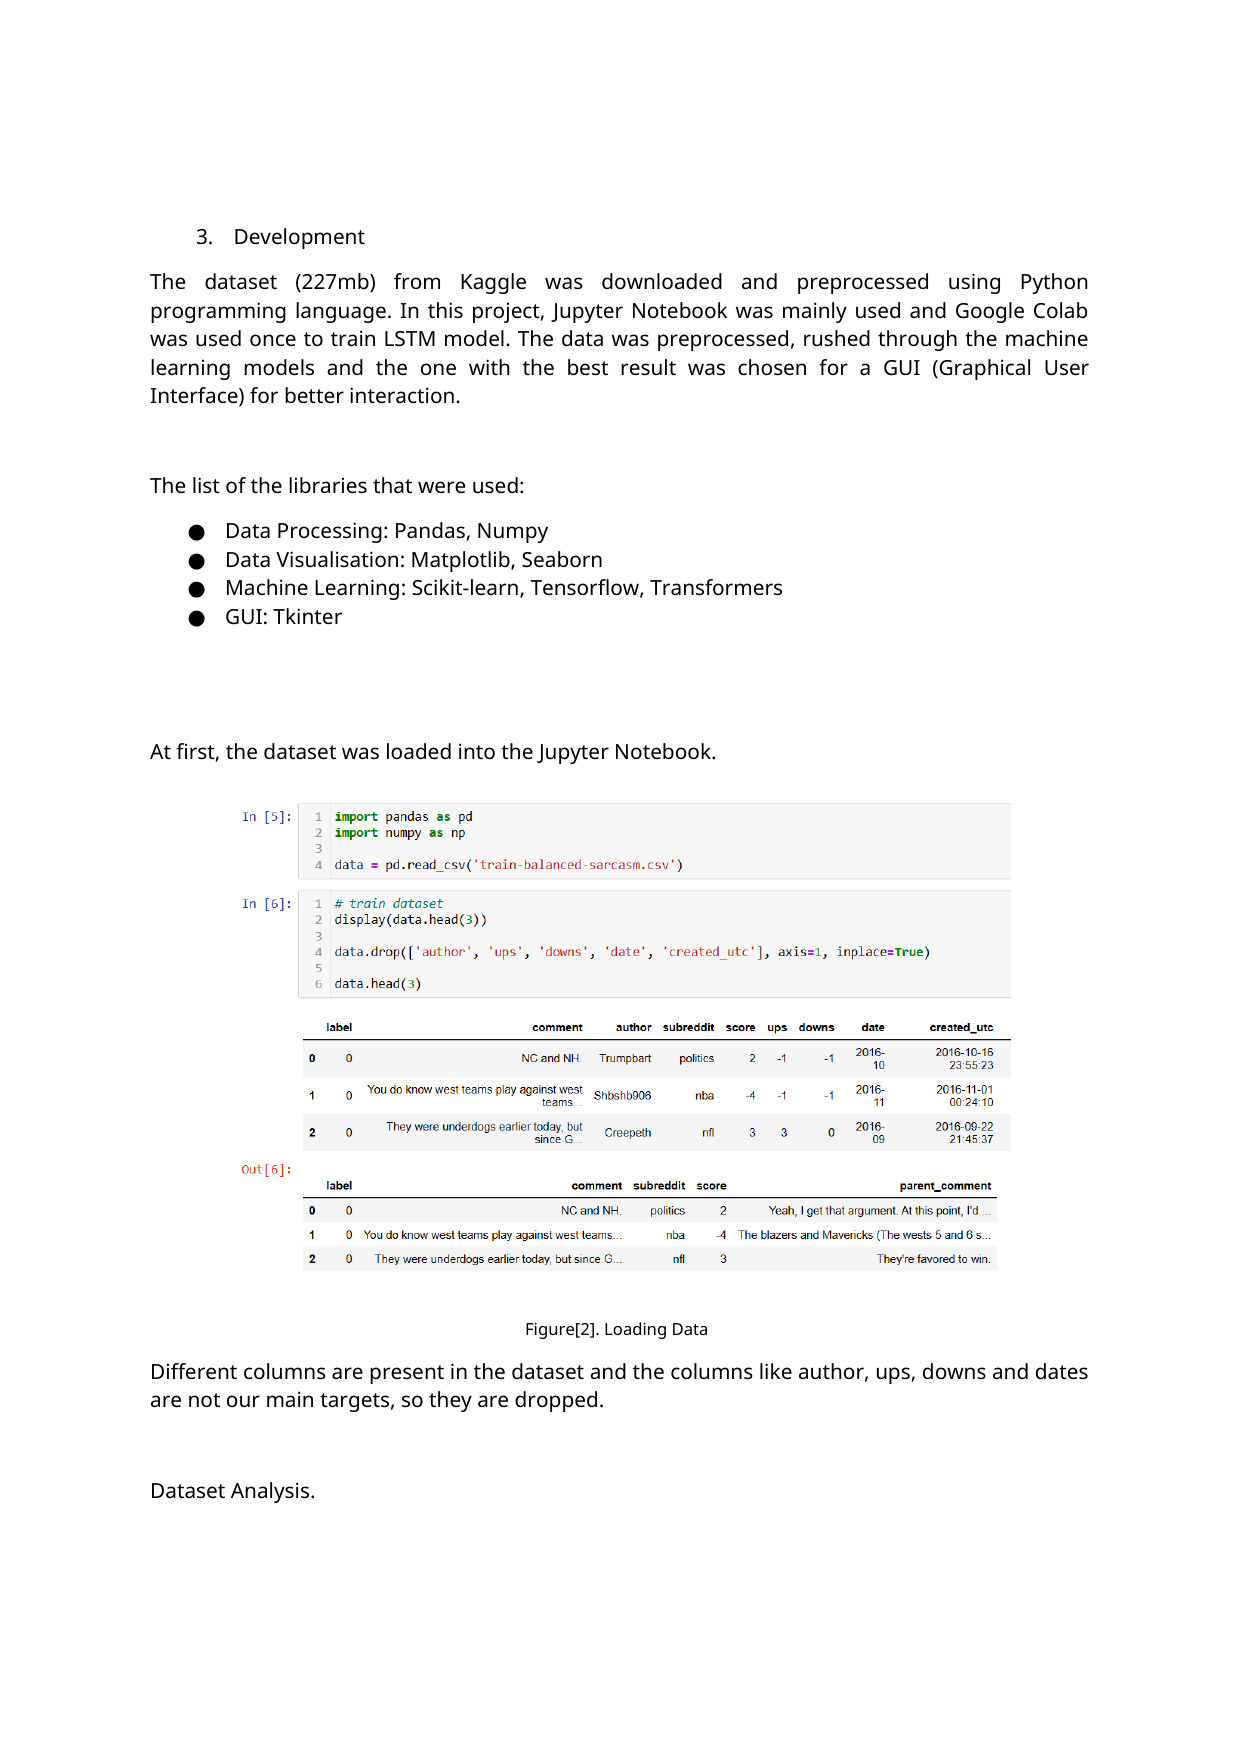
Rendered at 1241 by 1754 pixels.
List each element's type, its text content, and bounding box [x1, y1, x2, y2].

picture [236, 795, 1011, 1283]
text Figure[2]. Loading Data [525, 1103, 1090, 1341]
list Data Processing: Pandas, Numpy [187, 516, 1090, 545]
text Dataset Analysis. [150, 1476, 1090, 1504]
text The dataset (227mb) from Kaggle was downloaded and preprocessed using Python programming language. In this project, Jupyter Notebook was mainly used and Google Colab was used once to train LSTM model. The data was preprocessed, rushed through the machine learning models and the one with the best result was chosen for a GUI (Graphical User Interface) for better interaction. [150, 267, 1090, 409]
list Data Visualisation: Matplotlib, Seaborn [187, 545, 1090, 573]
list Development [196, 222, 1090, 251]
text The list of the libraries that were used: [150, 471, 1090, 500]
list Machine Learning: Scikit-learn, Tensorflow, Transformers [187, 573, 1090, 602]
text At first, the dataset was loaded into the Jupyter Notebook. [150, 737, 1090, 766]
text Different columns are present in the dataset and the columns like author, ups, downs and dates are not our main targets, so they are dropped. [150, 1357, 1090, 1414]
list GUI: Tkinter [187, 602, 1090, 630]
